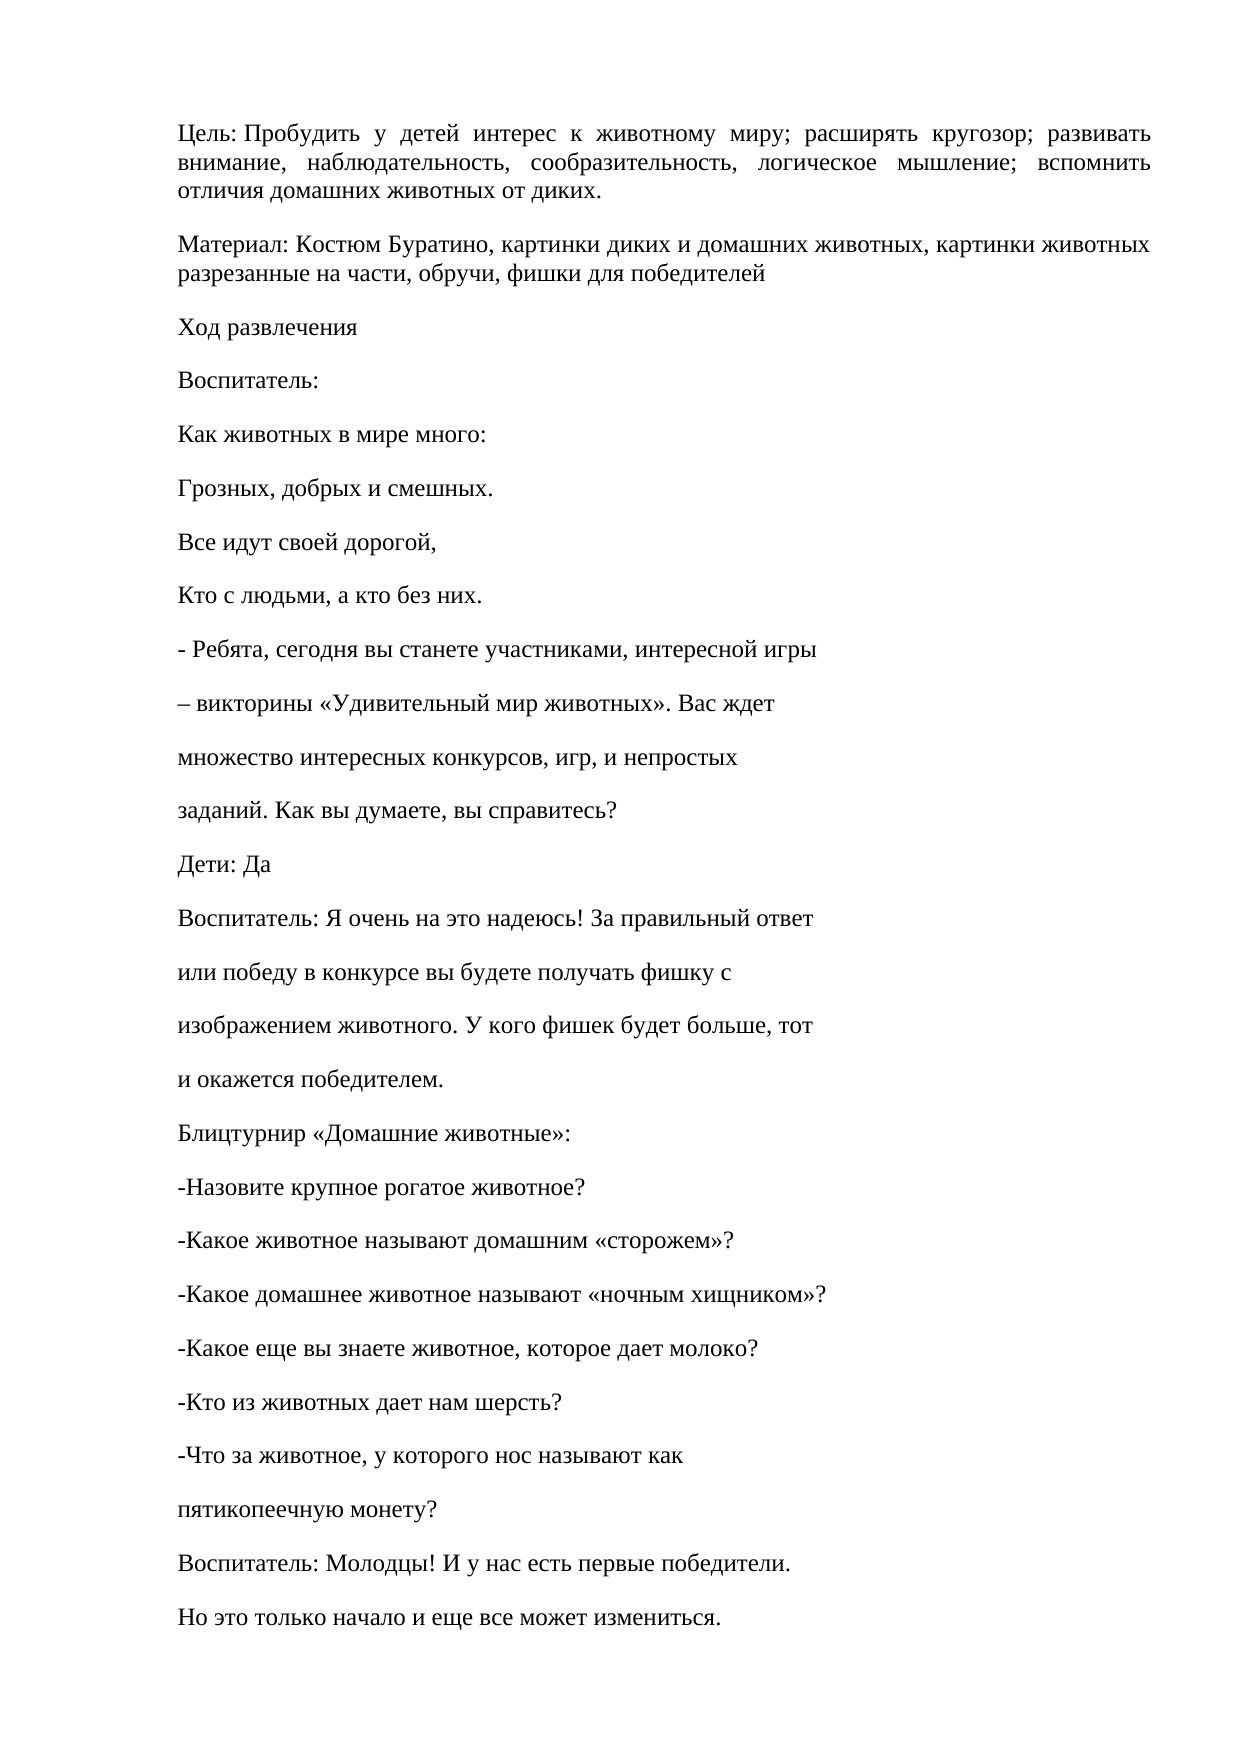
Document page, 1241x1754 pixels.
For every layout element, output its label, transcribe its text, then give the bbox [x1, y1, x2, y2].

text -Кто из животных дает нам шерсть? [177, 1387, 1152, 1416]
text Цель: Пробудить у детей интерес к животному миру; расширять кругозор; развивать внимание, наблюдательность, сообразительность, логическое мышление; вспомнить отличия домашних животных от диких. [177, 118, 1152, 204]
text Дети: Да [177, 849, 1152, 878]
text -Какое еще вы знаете животное, которое дает молоко? [177, 1333, 1152, 1362]
text Воспитатель: [177, 366, 1152, 394]
text заданий. Как вы думаете, вы справитесь? [177, 796, 1152, 824]
text множество интересных конкурсов, игр, и непростых [177, 742, 1152, 771]
text -Что за животное, у которого нос называют как [177, 1441, 1152, 1469]
text Все идут своей дорогой, [177, 527, 1152, 556]
text Кто с людьми, а кто без них. [177, 581, 1152, 609]
text -Какое животное называют домашним «сторожем»? [177, 1226, 1152, 1254]
text Грозных, добрых и смешных. [177, 473, 1152, 502]
text - Ребята, сегодня вы станете участниками, интересной игры [177, 634, 1152, 663]
text и окажется победителем. [177, 1064, 1152, 1093]
text Воспитатель: Я очень на это надеюсь! За правильный ответ [177, 903, 1152, 932]
text изображением животного. У кого фишек будет больше, тот [177, 1011, 1152, 1039]
text Как животных в мире много: [177, 419, 1152, 448]
text – викторины «Удивительный мир животных». Вас ждет [177, 688, 1152, 717]
text Но это только начало и еще все может измениться. [177, 1602, 1152, 1631]
text Материал: Костюм Буратино, картинки диких и домашних животных, картинки животных разрезанные на части, обручи, фишки для победителей [177, 229, 1152, 287]
text -Какое домашнее животное называют «ночным хищником»? [177, 1279, 1152, 1308]
text Блицтурнир «Домашние животные»: [177, 1118, 1152, 1147]
text Воспитатель: Молодцы! И у нас есть первые победители. [177, 1548, 1152, 1577]
text пятикопеечную монету? [177, 1494, 1152, 1523]
text или победу в конкурсе вы будете получать фишку с [177, 957, 1152, 986]
text -Назовите крупное рогатое животное? [177, 1172, 1152, 1201]
text Ход развлечения [177, 312, 1152, 341]
